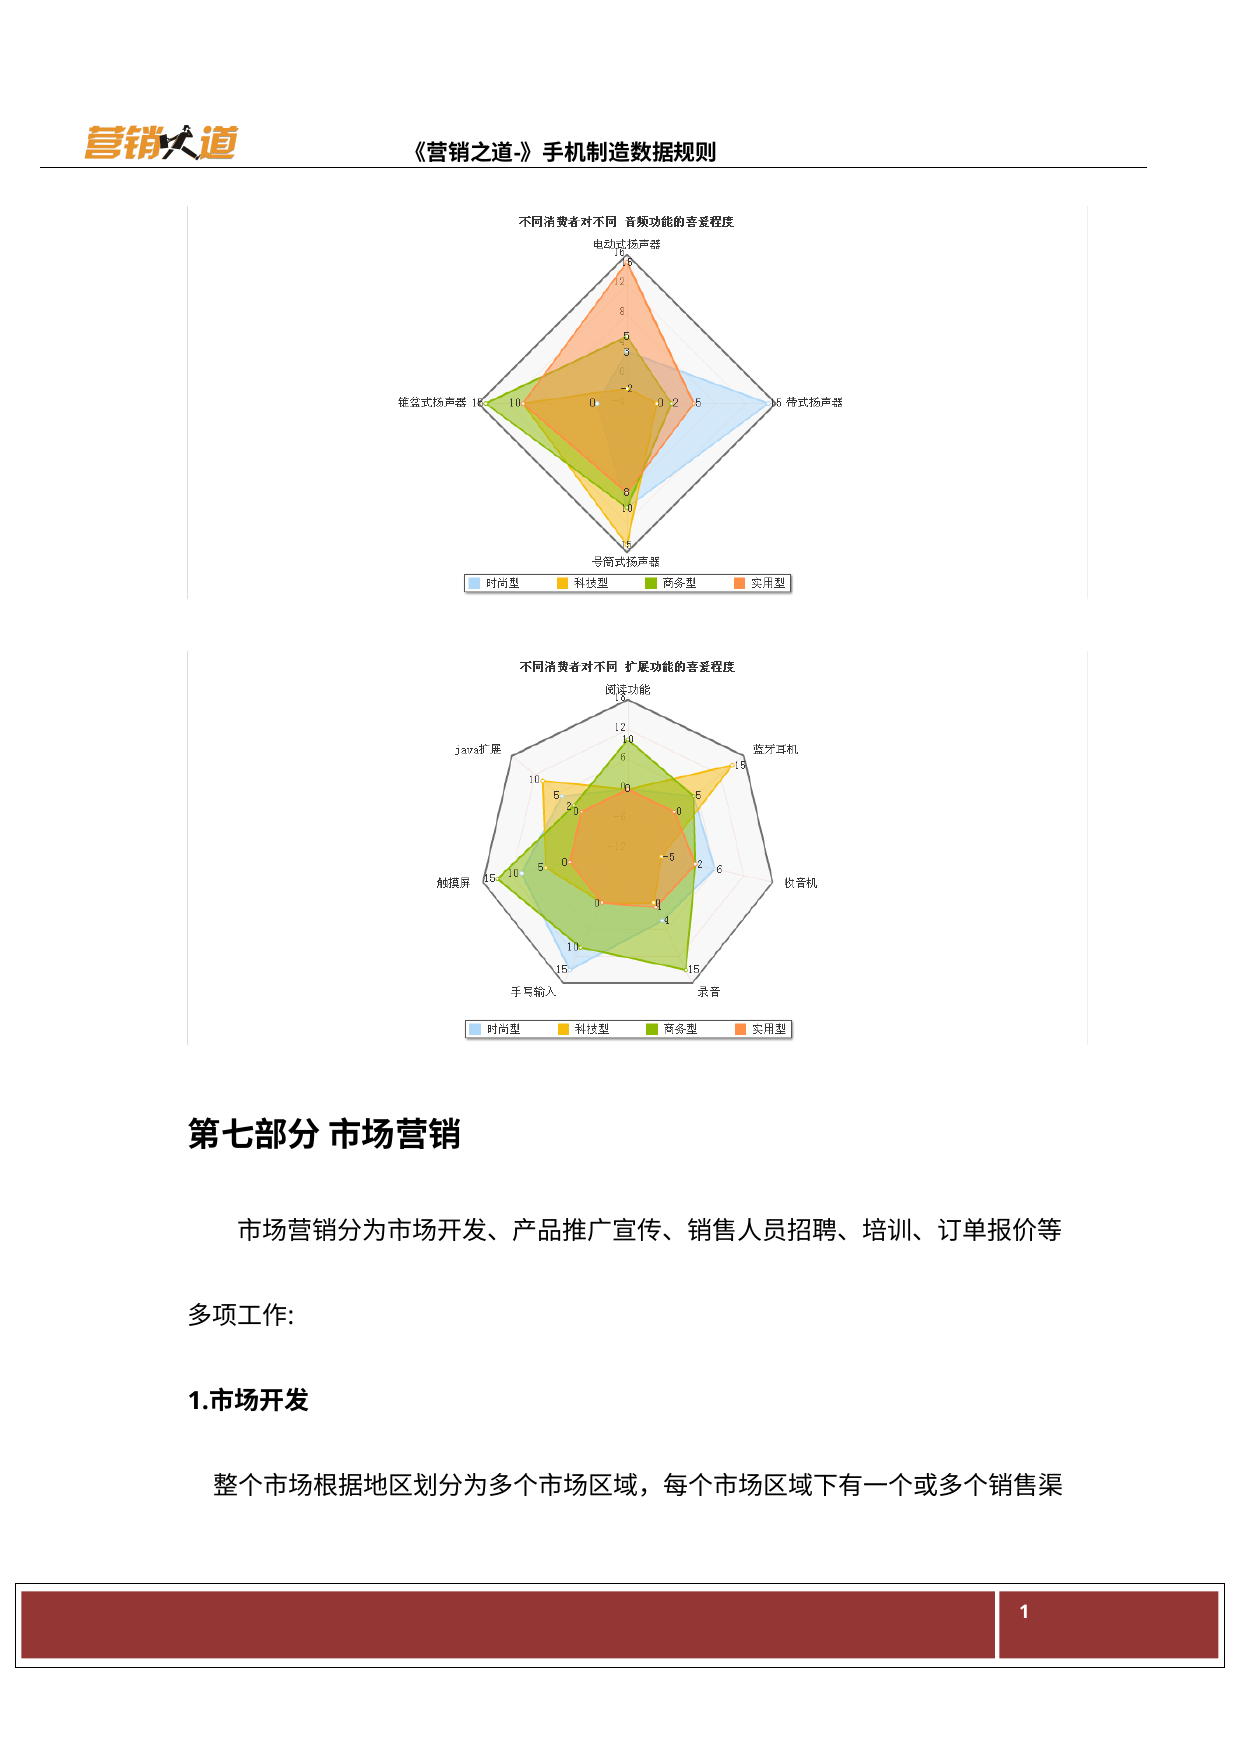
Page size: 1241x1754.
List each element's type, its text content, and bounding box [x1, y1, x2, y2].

picture [84, 125, 239, 161]
subtitle 第七部分 市场营销 [187, 1098, 1071, 1166]
picture [187, 651, 1088, 1045]
picture [187, 206, 1088, 599]
